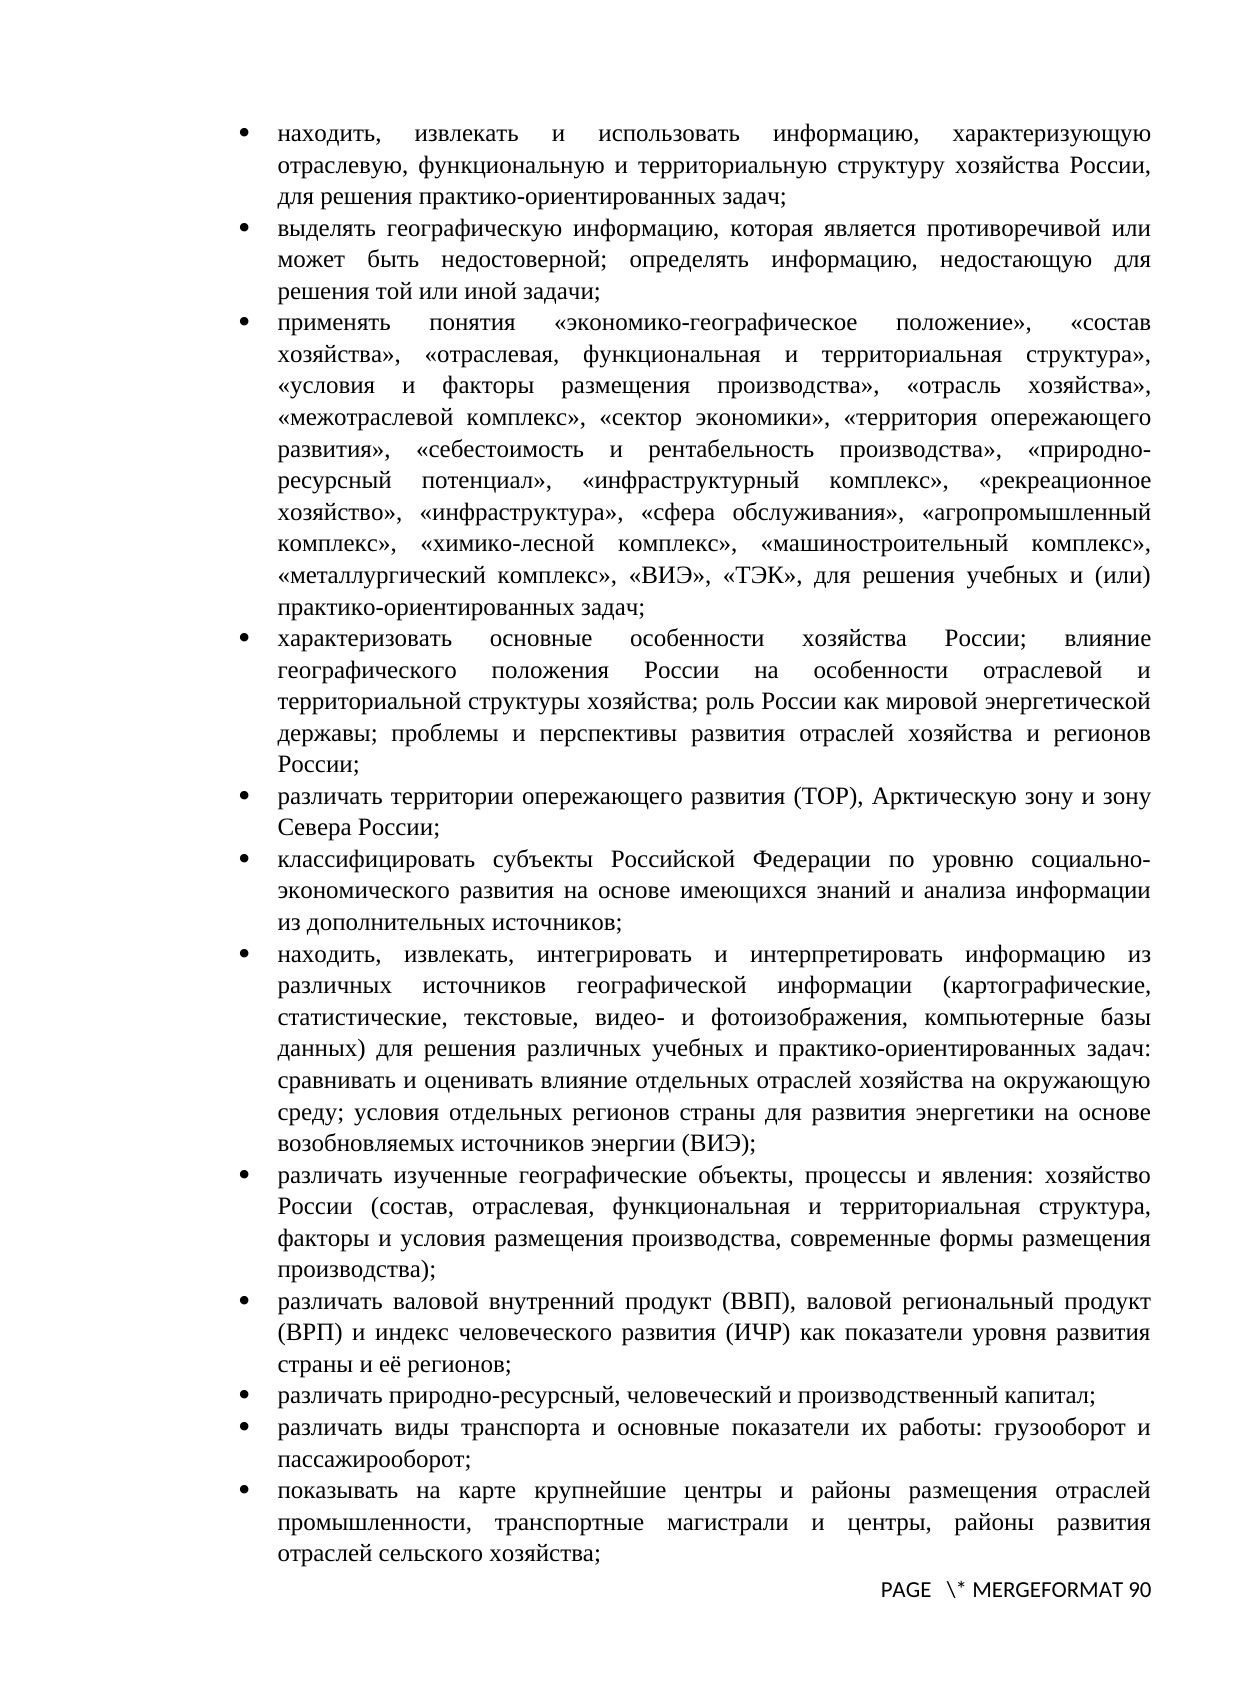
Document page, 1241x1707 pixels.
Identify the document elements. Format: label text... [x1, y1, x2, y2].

list показывать на карте крупнейшие центры и районы размещения отраслей промышленности, транспортные магистрали и центры, районы развития отраслей сельского хозяйства; [240, 1475, 1152, 1567]
list различать валовой внутренний продукт (ВВП), валовой региональный продукт (ВРП) и индекс человеческого развития (ИЧР) как показатели уровня развития страны и её регионов; [240, 1286, 1152, 1378]
list различать территории опережающего развития (ТОР), Арктическую зону и зону Севера России; [240, 781, 1152, 841]
list находить, извлекать, интегрировать и интерпретировать информацию из различных источников географической информации (картографические, статистические, текстовые, видео- и фотоизображения, компьютерные базы данных) для решения различных учебных и практико-ориентированных задач: сравнивать и оценивать влияние отдельных отраслей хозяйства на окружающую среду; условия отдельных регионов страны для развития энергетики на основе возобновляемых источников энергии (ВИЭ); [240, 939, 1152, 1157]
list классифицировать субъекты Российской Федерации по уровню социально-экономического развития на основе имеющихся знаний и анализа информации из дополнительных источников; [240, 844, 1152, 936]
list различать виды транспорта и основные показатели их работы: грузооборот и пассажирооборот; [240, 1412, 1152, 1472]
list различать природно-ресурсный, человеческий и производственный капитал; [240, 1381, 1152, 1409]
list выделять географическую информацию, которая является противоречивой или может быть недостоверной; определять информацию, недостающую для решения той или иной задачи; [240, 213, 1152, 305]
list находить, извлекать и использовать информацию, характеризующую отраслевую, функциональную и территориальную структуру хозяйства России, для решения практико-ориентированных задач; [240, 118, 1152, 210]
list характеризовать основные особенности хозяйства России; влияние географического положения России на особенности отраслевой и территориальной структуры хозяйства; роль России как мировой энергетической державы; проблемы и перспективы развития отраслей хозяйства и регионов России; [240, 623, 1152, 778]
list применять понятия «экономико-географическое положение», «состав хозяйства», «отраслевая, функциональная и территориальная структура», «условия и факторы размещения производства», «отрасль хозяйства», «межотраслевой комплекс», «сектор экономики», «территория опережающего развития», «себестоимость и рентабельность производства», «природно-ресурсный потенциал», «инфраструктурный комплекс», «рекреационное хозяйство», «инфраструктура», «сфера обслуживания», «агропромышленный комплекс», «химико-лесной комплекс», «машиностроительный комплекс», «металлургический комплекс», «ВИЭ», «ТЭК», для решения учебных и (или) практико-ориентированных задач; [240, 307, 1152, 620]
list различать изученные географические объекты, процессы и явления: хозяйство России (состав, отраслевая, функциональная и территориальная структура, факторы и условия размещения производства, современные формы размещения производства); [240, 1160, 1152, 1283]
